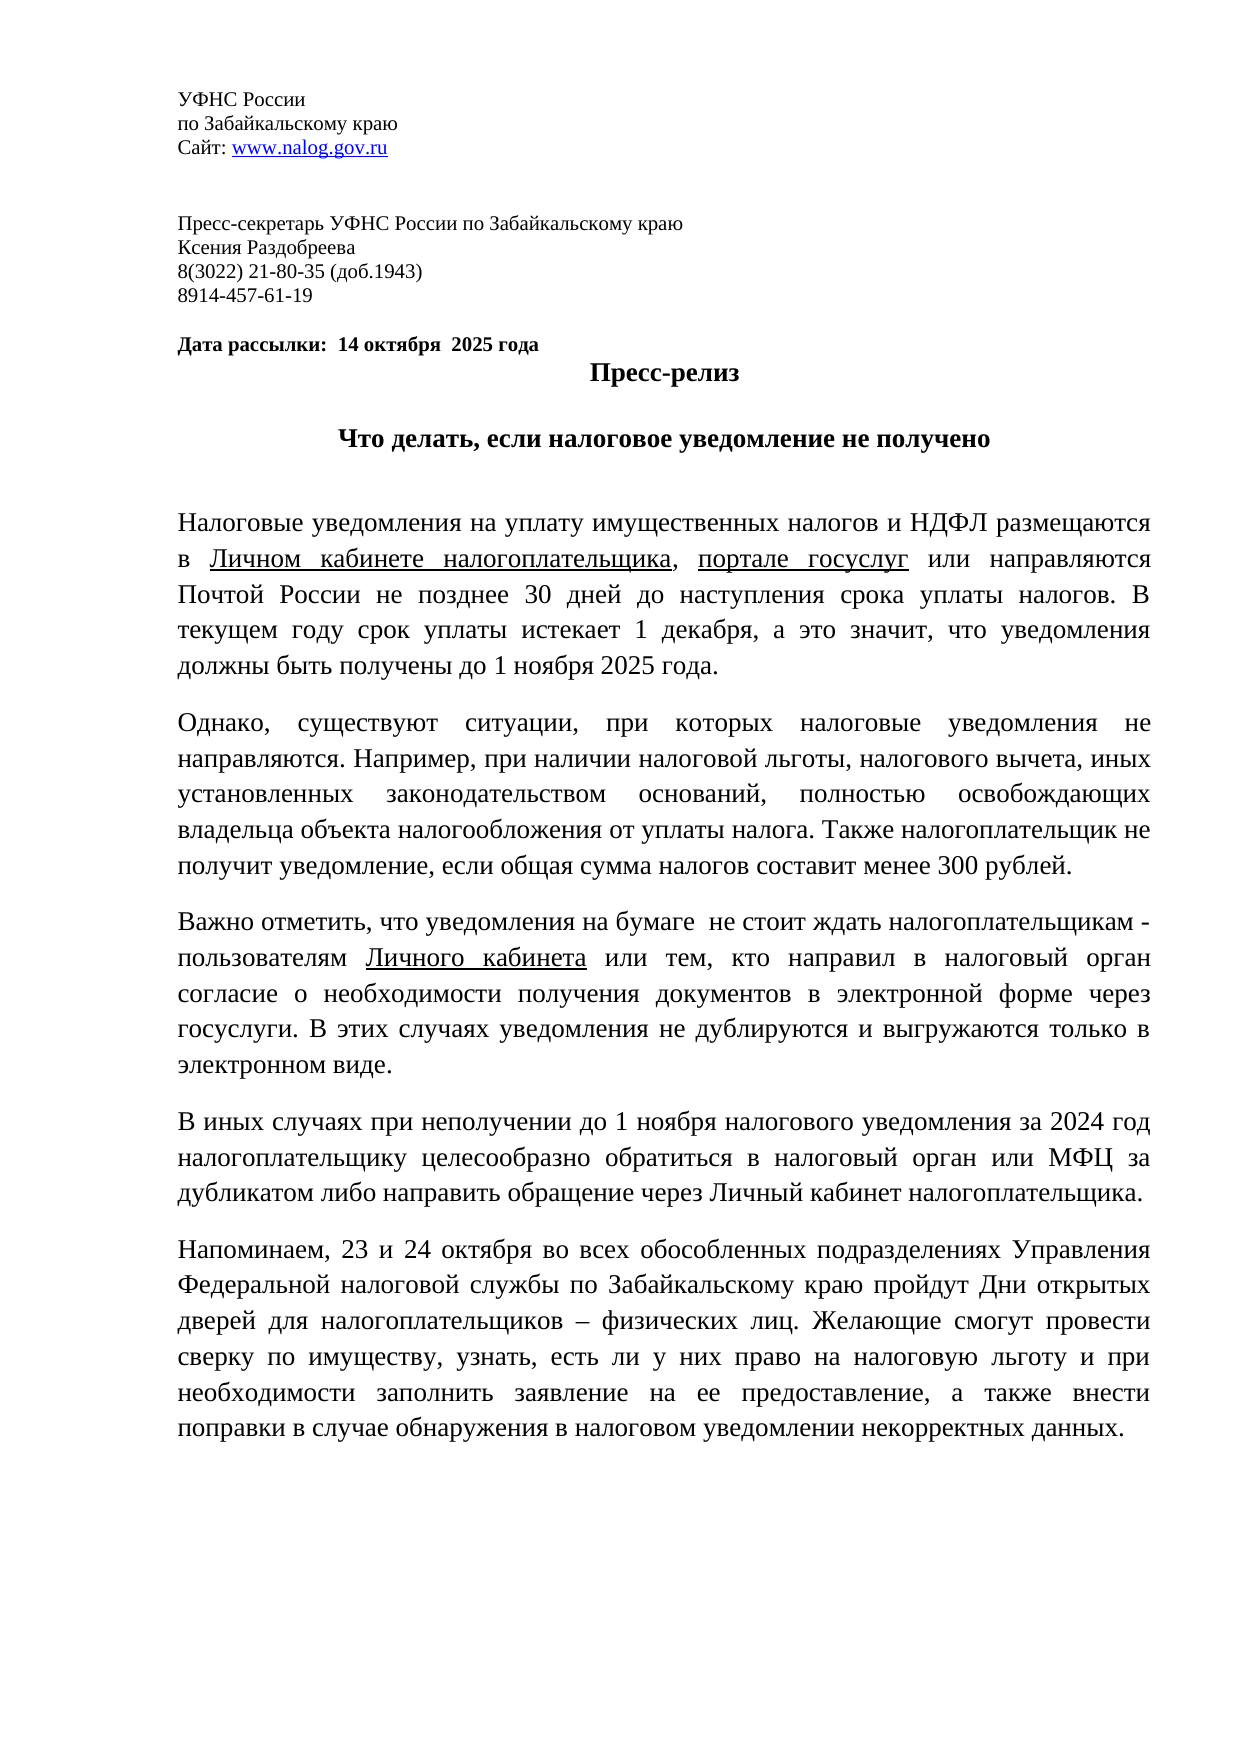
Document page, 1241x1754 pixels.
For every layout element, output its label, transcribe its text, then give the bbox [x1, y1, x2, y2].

text Ксения Раздобреева [177, 235, 1152, 259]
text по Забайкальскому краю [177, 111, 1152, 135]
text Что делать, если налоговое уведомление не получено [177, 422, 1152, 454]
text Дата рассылки: 14 октября 2025 года [177, 332, 1152, 356]
text В иных случаях при неполучении до 1 ноября налогового уведомления за 2024 год налогоплательщику целесообразно обратиться в налоговый орган или МФЦ за дубликатом либо направить обращение через Личный кабинет налогоплательщика. [177, 1105, 1152, 1207]
text Налоговые уведомления на уплату имущественных налогов и НДФЛ размещаются в Личном кабинете налогоплательщика, портале госуслуг или направляются Почтой России не позднее 30 дней до наступления срока уплаты налогов. В текущем году срок уплаты истекает 1 декабря, а это значит, что уведомления должны быть получены до 1 ноября 2025 года. [177, 506, 1152, 681]
text Однако, существуют ситуации, при которых налоговые уведомления не направляются. Например, при наличии налоговой льготы, налогового вычета, иных установленных законодательством оснований, полностью освобождающих владельца объекта налогообложения от уплаты налога. Также налогоплательщик не получит уведомление, если общая сумма налогов составит менее 300 рублей. [177, 706, 1152, 880]
text 8914-457-61-19 [177, 283, 1152, 307]
text УФНС России [177, 87, 1152, 111]
text Напоминаем, 23 и 24 октября во всех обособленных подразделениях Управления Федеральной налоговой службы по Забайкальскому краю пройдут Дни открытых дверей для налогоплательщиков – физических лиц. Желающие смогут провести сверку по имуществу, узнать, есть ли у них право на налоговую льготу и при необходимости заполнить заявление на ее предоставление, а также внести поправки в случае обнаружения в налоговом уведомлении некорректных данных. [177, 1233, 1152, 1443]
text Пресс-секретарь УФНС России по Забайкальскому краю [177, 211, 1152, 235]
text 8(3022) 21-80-35 (доб.1943) [177, 259, 1152, 283]
text Пресс-релиз [177, 356, 1152, 387]
text Сайт: www.nalog.gov.ru [177, 135, 1152, 159]
text Важно отметить, что уведомления на бумаге не стоит ждать налогоплательщикам - пользователям Личного кабинета или тем, кто направил в налоговый орган согласие о необходимости получения документов в электронной форме через госуслуги. В этих случаях уведомления не дублируются и выгружаются только в электронном виде. [177, 905, 1152, 1079]
